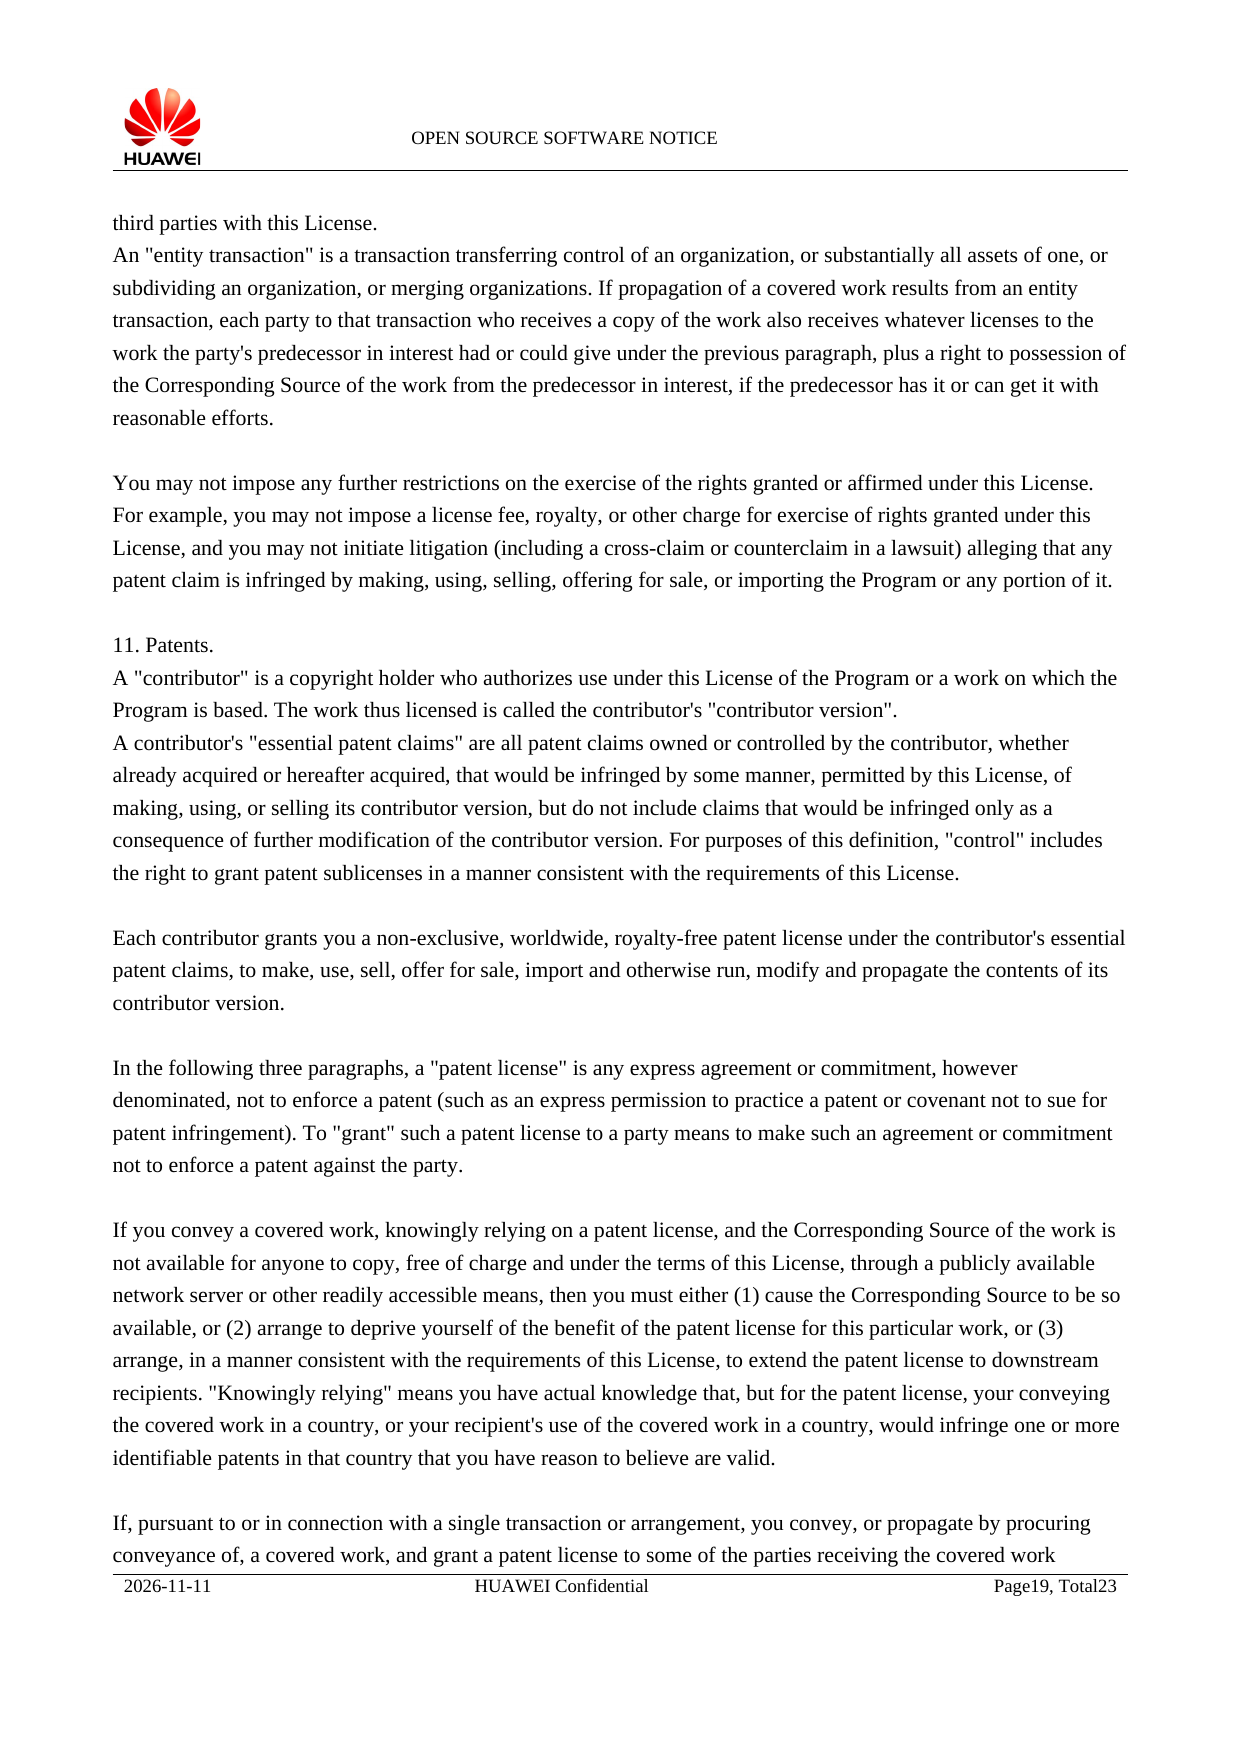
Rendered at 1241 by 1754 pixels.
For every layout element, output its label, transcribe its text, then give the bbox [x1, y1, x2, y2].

picture [124, 88, 201, 165]
